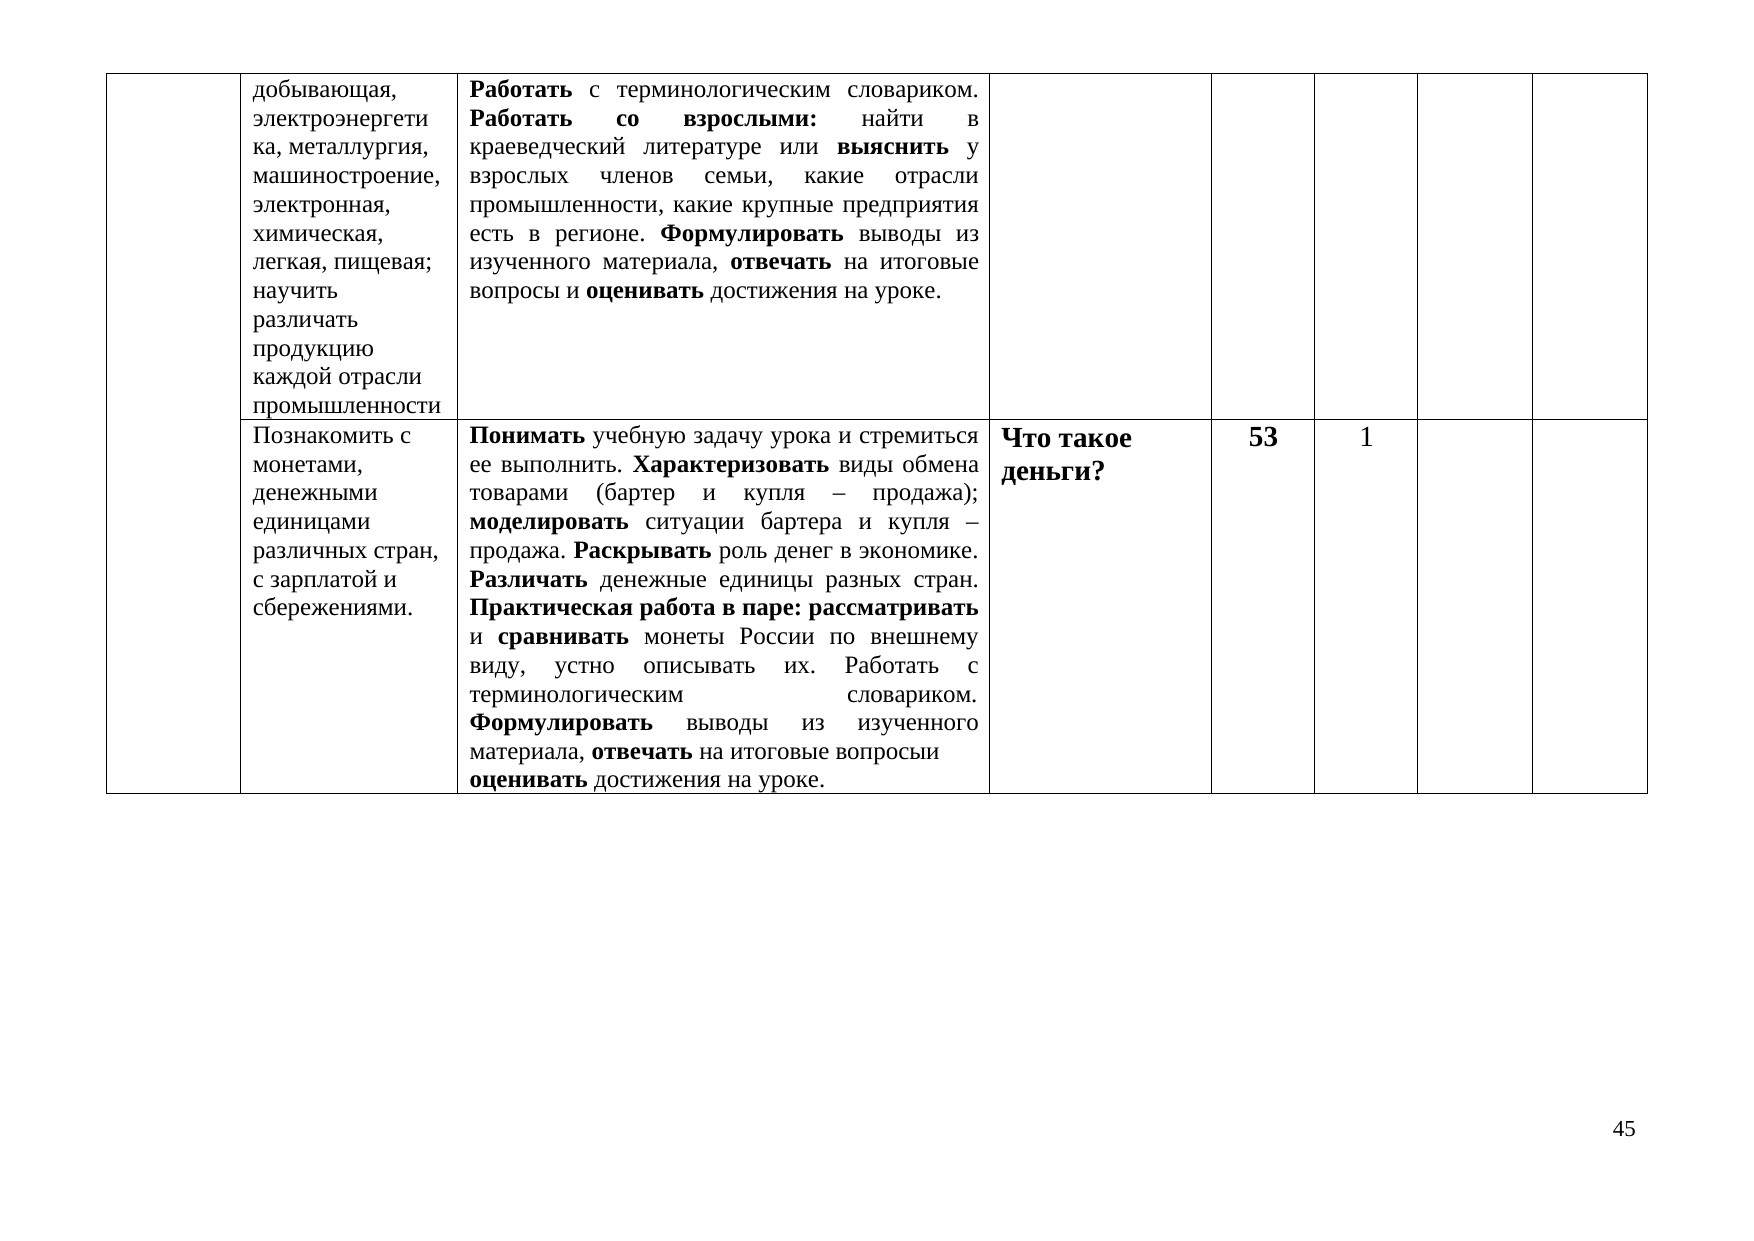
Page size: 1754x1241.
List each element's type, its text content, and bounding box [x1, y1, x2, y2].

table_cell 53 [1212, 420, 1314, 793]
table_cell [1533, 420, 1647, 793]
table_header [1418, 74, 1532, 419]
table_header [990, 74, 1211, 419]
table_header добывающая, электроэнергети ка, металлургия, машиностроение, электронная, химическая, легкая, пищевая; научить различать продукцию каждой отрасли промышленности [241, 74, 457, 419]
table_header [1315, 74, 1417, 419]
table_header [1212, 74, 1314, 419]
table_cell Познакомить с монетами, денежными единицами различных стран, с зарплатой и сбережениями. [241, 420, 457, 793]
table_header Работать с терминологическим словариком. Работать со взрослыми: найти в краеведческий литературе или выяснить у взрослых членов семьи, какие отрасли промышленности, какие крупные предприятия есть в регионе. Формулировать выводы из изученного материала, отвечать на итоговые вопросы и оценивать достижения на уроке. [458, 74, 989, 419]
table_header [1533, 74, 1647, 419]
table_header [107, 74, 240, 793]
table_cell 1 [1315, 420, 1417, 793]
table_cell Понимать учебную задачу урока и стремиться ее выполнить. Характеризовать виды обмена товарами (бартер и купля – продажа); моделировать ситуации бартера и купля – продажа. Раскрывать роль денег в экономике. Различать денежные единицы разных стран. Практическая работа в паре: рассматривать и сравнивать монеты России по внешнему виду, устно описывать их. Работать с терминологическим словариком. Формулировать выводы из изученного материала, отвечать на итоговые вопросыи оценивать достижения на уроке. [458, 420, 989, 793]
table_cell [1418, 420, 1532, 793]
table_cell Что такое деньги? [990, 420, 1211, 793]
